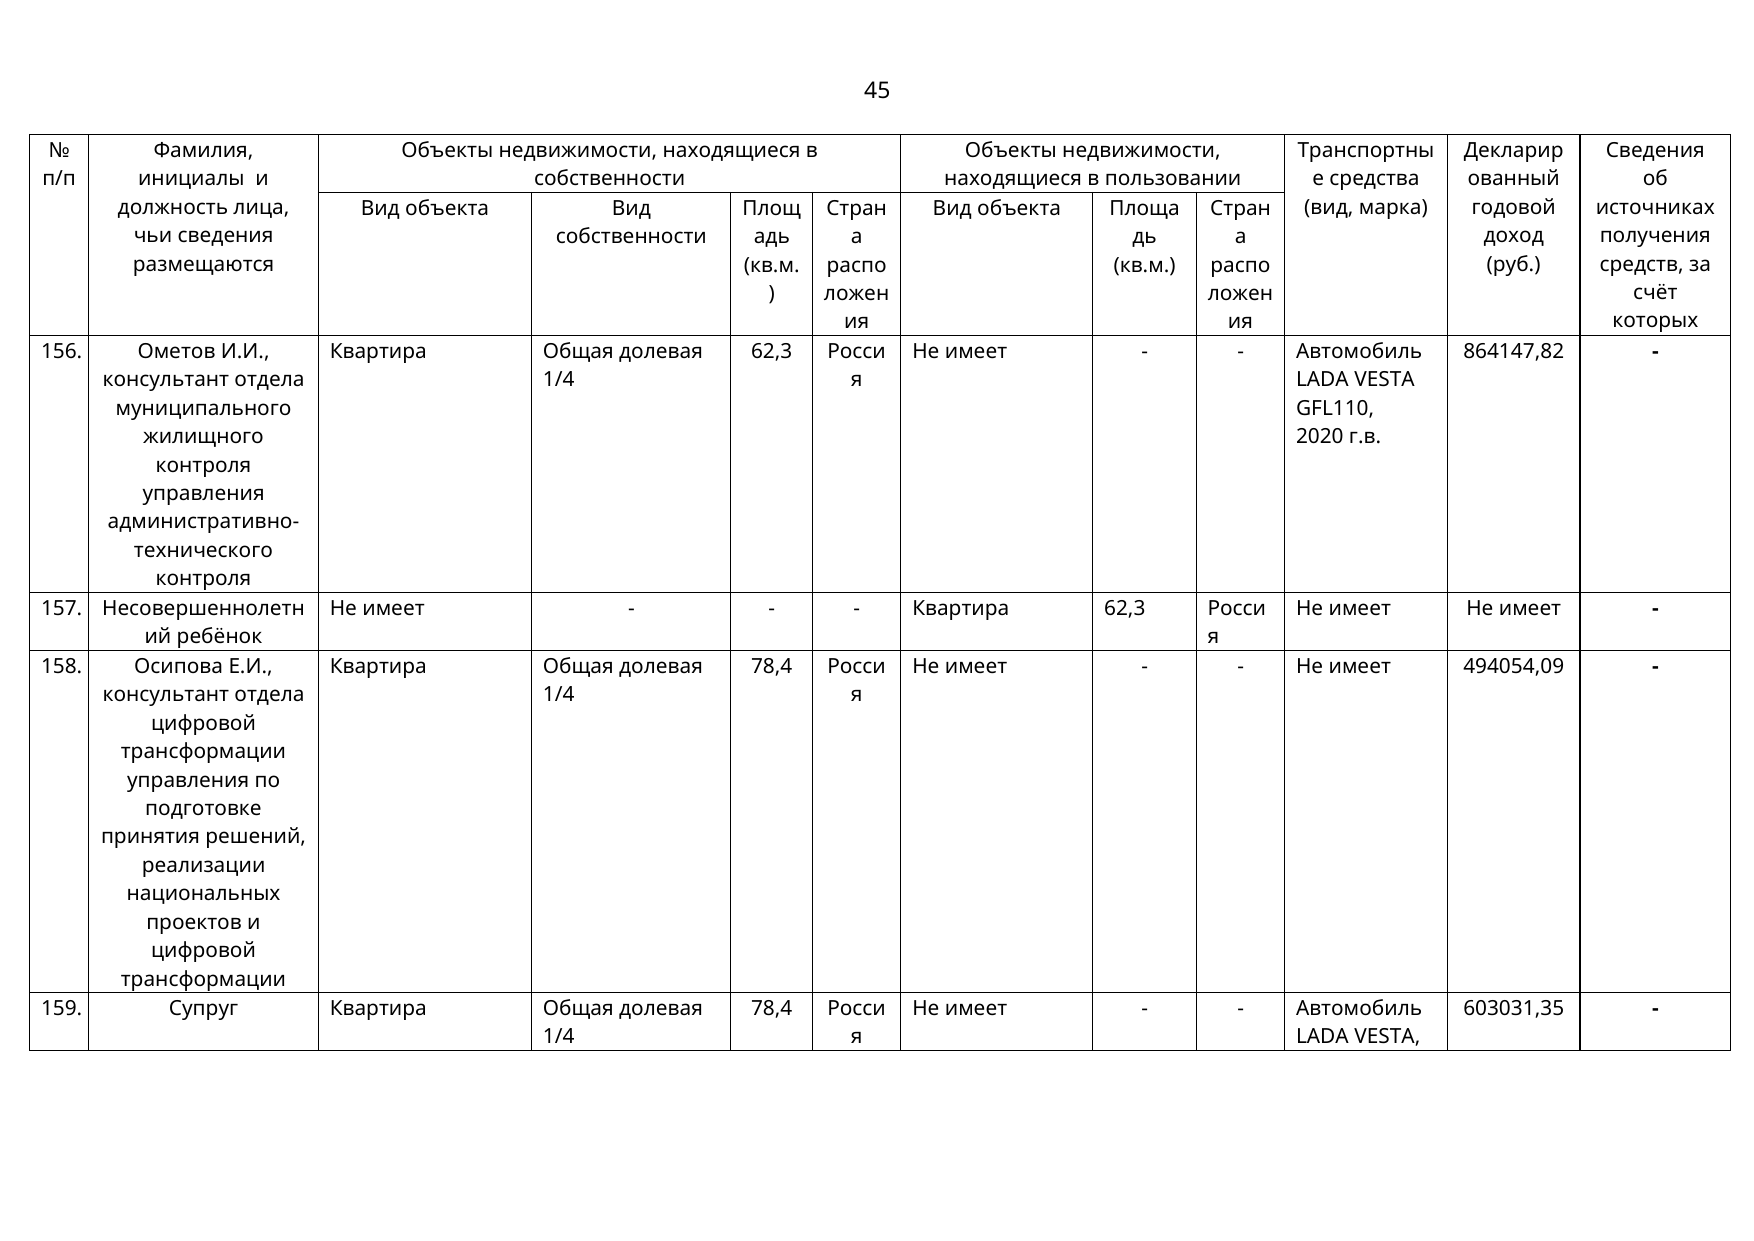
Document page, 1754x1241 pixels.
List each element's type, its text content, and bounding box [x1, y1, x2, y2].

table_header Декларированный годовой доход (руб.) [1448, 135, 1579, 335]
table_cell Автомобиль LADA VESTA GFL110, 2020 г.в. [1285, 336, 1447, 592]
table_cell Площадь (кв.м.) [1093, 193, 1196, 335]
table_cell Общая долевая 1/4 [532, 651, 730, 992]
table_cell 494054,09 [1448, 651, 1579, 992]
table_cell Осипова Е.И., консультант отдела цифровой трансформации управления по подготовке принятия решений, реализации национальных проектов и цифровой трансформации [89, 651, 318, 992]
table_cell Вид объекта [901, 193, 1092, 335]
table_cell Ометов И.И., консультант отдела муниципального жилищного контроля управления административно-технического контроля [89, 336, 318, 592]
table_cell [30, 993, 88, 1050]
table_cell Страна расположения [813, 193, 900, 335]
table_cell Вид объекта [319, 193, 531, 335]
table_cell 62,3 [731, 336, 812, 592]
table_header Объекты недвижимости, находящиеся в пользовании [901, 135, 1284, 192]
table_cell Автомобиль LADA VESTA, 2020 г.в. [1285, 993, 1447, 1050]
table_cell - [1093, 993, 1196, 1050]
table_cell Квартира [319, 651, 531, 992]
table_cell Россия [813, 651, 900, 992]
table_cell - [532, 593, 730, 650]
table_cell - [1581, 593, 1730, 650]
table_cell - [1581, 651, 1730, 992]
table_cell Несовершеннолетний ребёнок [89, 593, 318, 650]
table_cell [30, 651, 88, 992]
table_cell Не имеет [1285, 651, 1447, 992]
table_header Объекты недвижимости, находящиеся в собственности [319, 135, 900, 192]
table_cell Не имеет [901, 336, 1092, 592]
table_cell Вид собственности [532, 193, 730, 335]
table_cell Не имеет [319, 593, 531, 650]
table_cell 78,4 [731, 651, 812, 992]
table_header Транспортные средства (вид, марка) [1285, 135, 1447, 335]
table_cell Супруг [89, 993, 318, 1050]
table_cell Квартира [319, 993, 531, 1050]
table_cell Страна расположения [1197, 193, 1284, 335]
table_header Сведения об источниках получения средств, за счёт которых совершена сделка (вид приобретённого имущества, источники) [1581, 135, 1730, 335]
table_cell - [1197, 651, 1284, 992]
table_cell - [1581, 993, 1730, 1050]
table_cell [30, 336, 88, 592]
table_cell Общая долевая 1/4 [532, 993, 730, 1050]
table_cell 864147,82 [1448, 336, 1579, 592]
table_cell Россия [813, 993, 900, 1050]
table_cell - [813, 593, 900, 650]
table_cell - [1093, 336, 1196, 592]
table_cell Площадь (кв.м.) [731, 193, 812, 335]
table_cell Россия [813, 336, 900, 592]
table_cell 78,4 [731, 993, 812, 1050]
table_cell 62,3 [1093, 593, 1196, 650]
table_cell - [1197, 993, 1284, 1050]
table_cell Не имеет [1285, 593, 1447, 650]
table_cell - [1093, 651, 1196, 992]
table_cell Общая долевая 1/4 [532, 336, 730, 592]
table_cell Не имеет [901, 651, 1092, 992]
table_cell Квартира [901, 593, 1092, 650]
table_cell Не имеет [901, 993, 1092, 1050]
table_cell [30, 593, 88, 650]
table_header № п/п [30, 135, 88, 335]
table_cell - [1197, 336, 1284, 592]
table_cell - [731, 593, 812, 650]
table_cell - [1581, 336, 1730, 592]
table_cell 603031,35 [1448, 993, 1579, 1050]
table_cell Квартира [319, 336, 531, 592]
table_header Фамилия, инициалы и должность лица, чьи сведения размещаются [89, 135, 318, 335]
table_cell Не имеет [1448, 593, 1579, 650]
table_cell Россия [1197, 593, 1284, 650]
